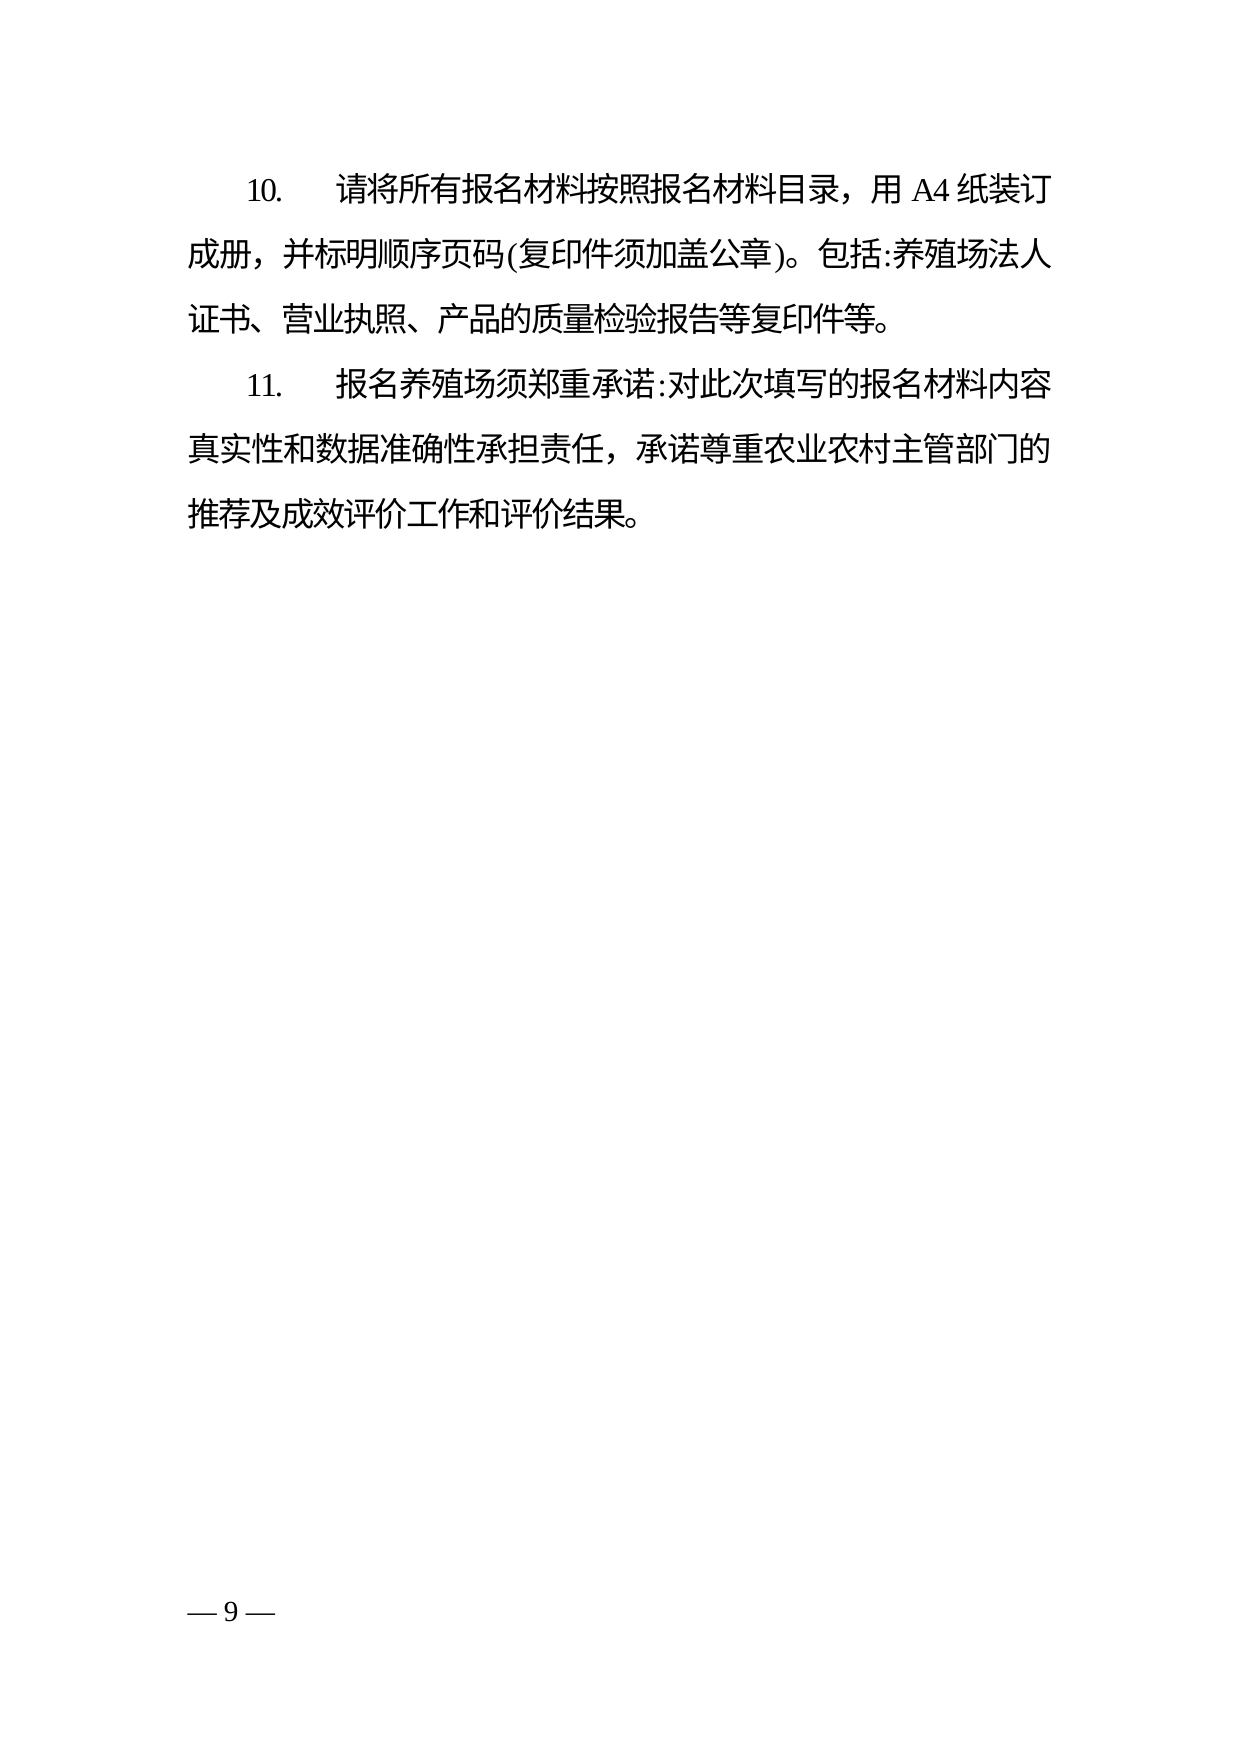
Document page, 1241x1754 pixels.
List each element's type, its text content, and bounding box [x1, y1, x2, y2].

list 请将所有报名材料按照报名材料目录，用A4纸装订成册，并标明顺序页码(复印件须加盖公章)。包括:养殖场法人证书、营业执照、产品的质量检验报告等复印件等。 [187, 154, 1053, 349]
list 报名养殖场须郑重承诺:对此次填写的报名材料内容真实性和数据准确性承担责任，承诺尊重农业农村主管部门的推荐及成效评价工作和评价结果。 [187, 349, 1053, 544]
